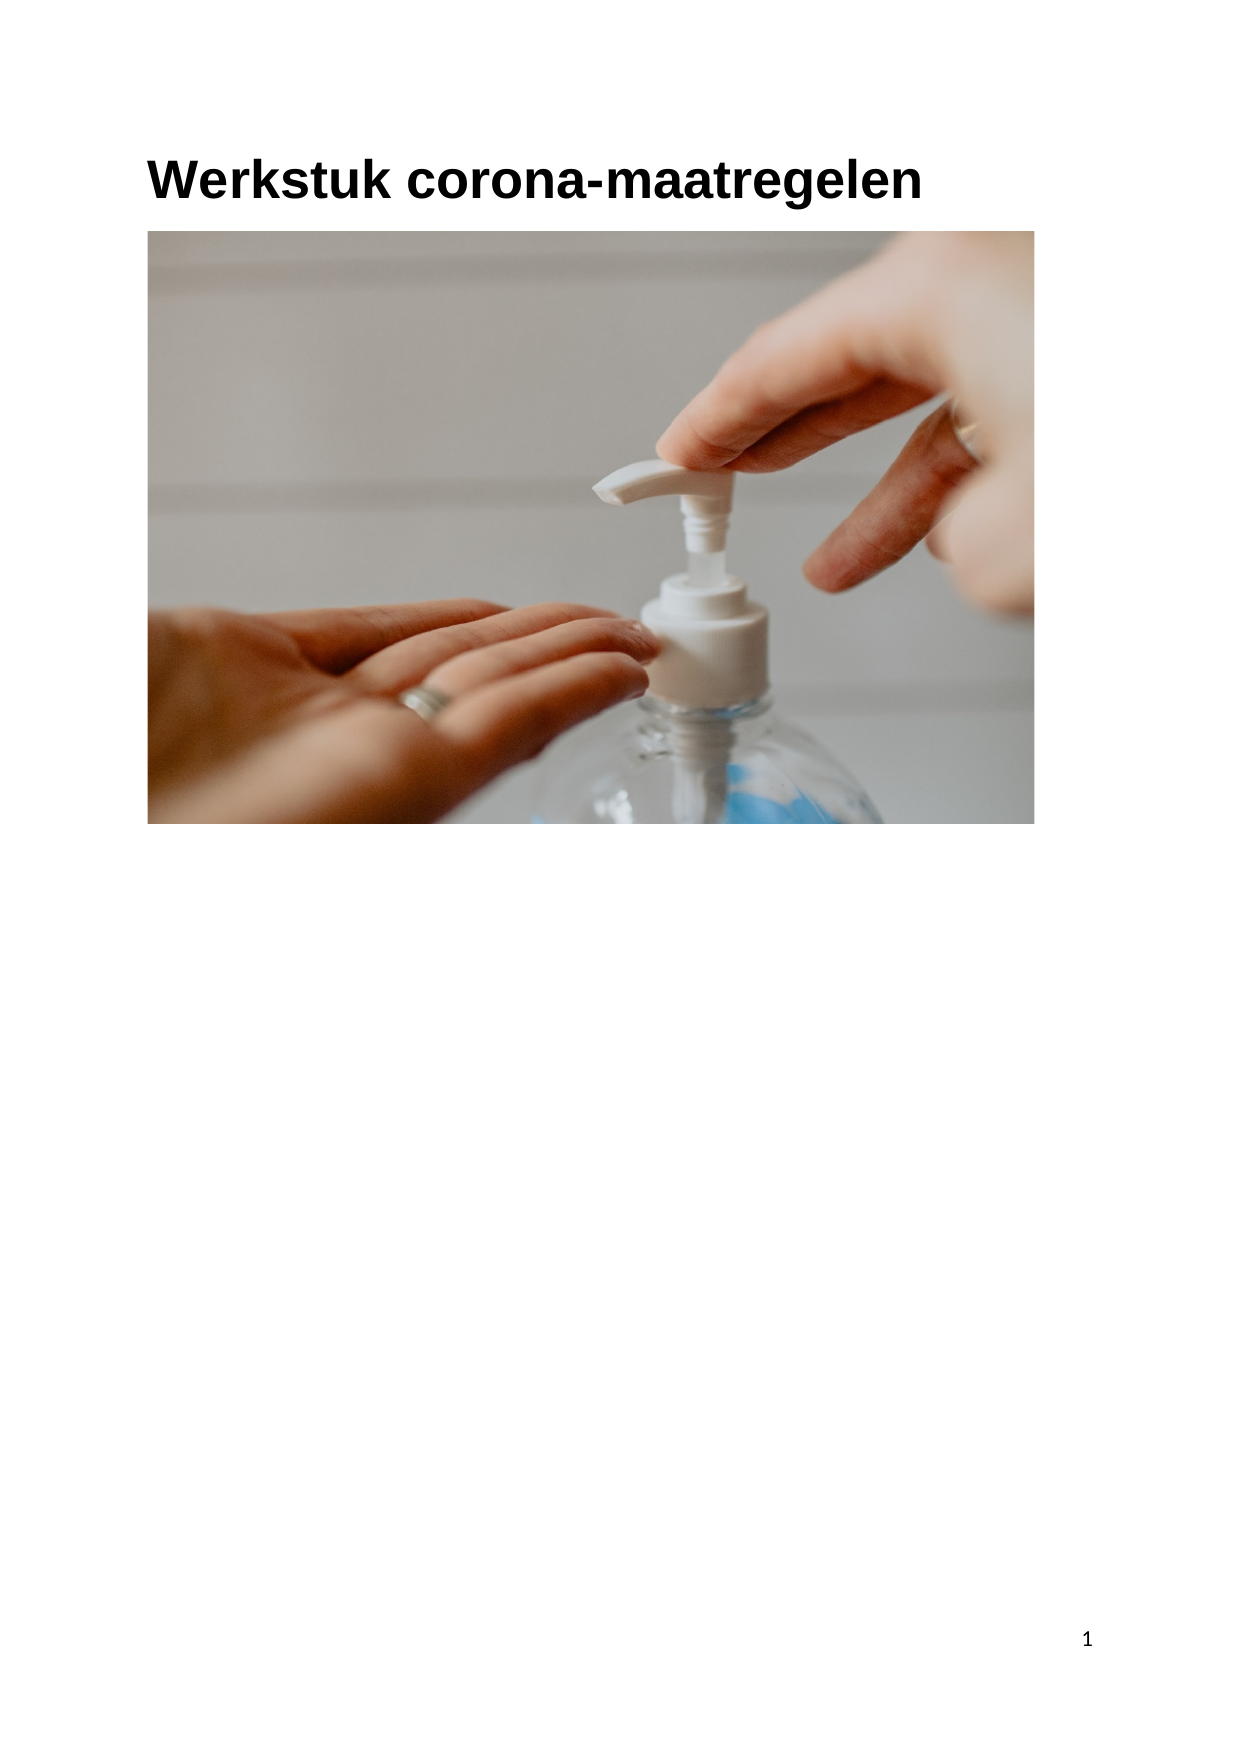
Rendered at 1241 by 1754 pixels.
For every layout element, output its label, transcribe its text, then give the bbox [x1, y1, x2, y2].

text Werkstuk corona-maatregelen [148, 148, 1093, 210]
picture [147, 231, 1035, 824]
